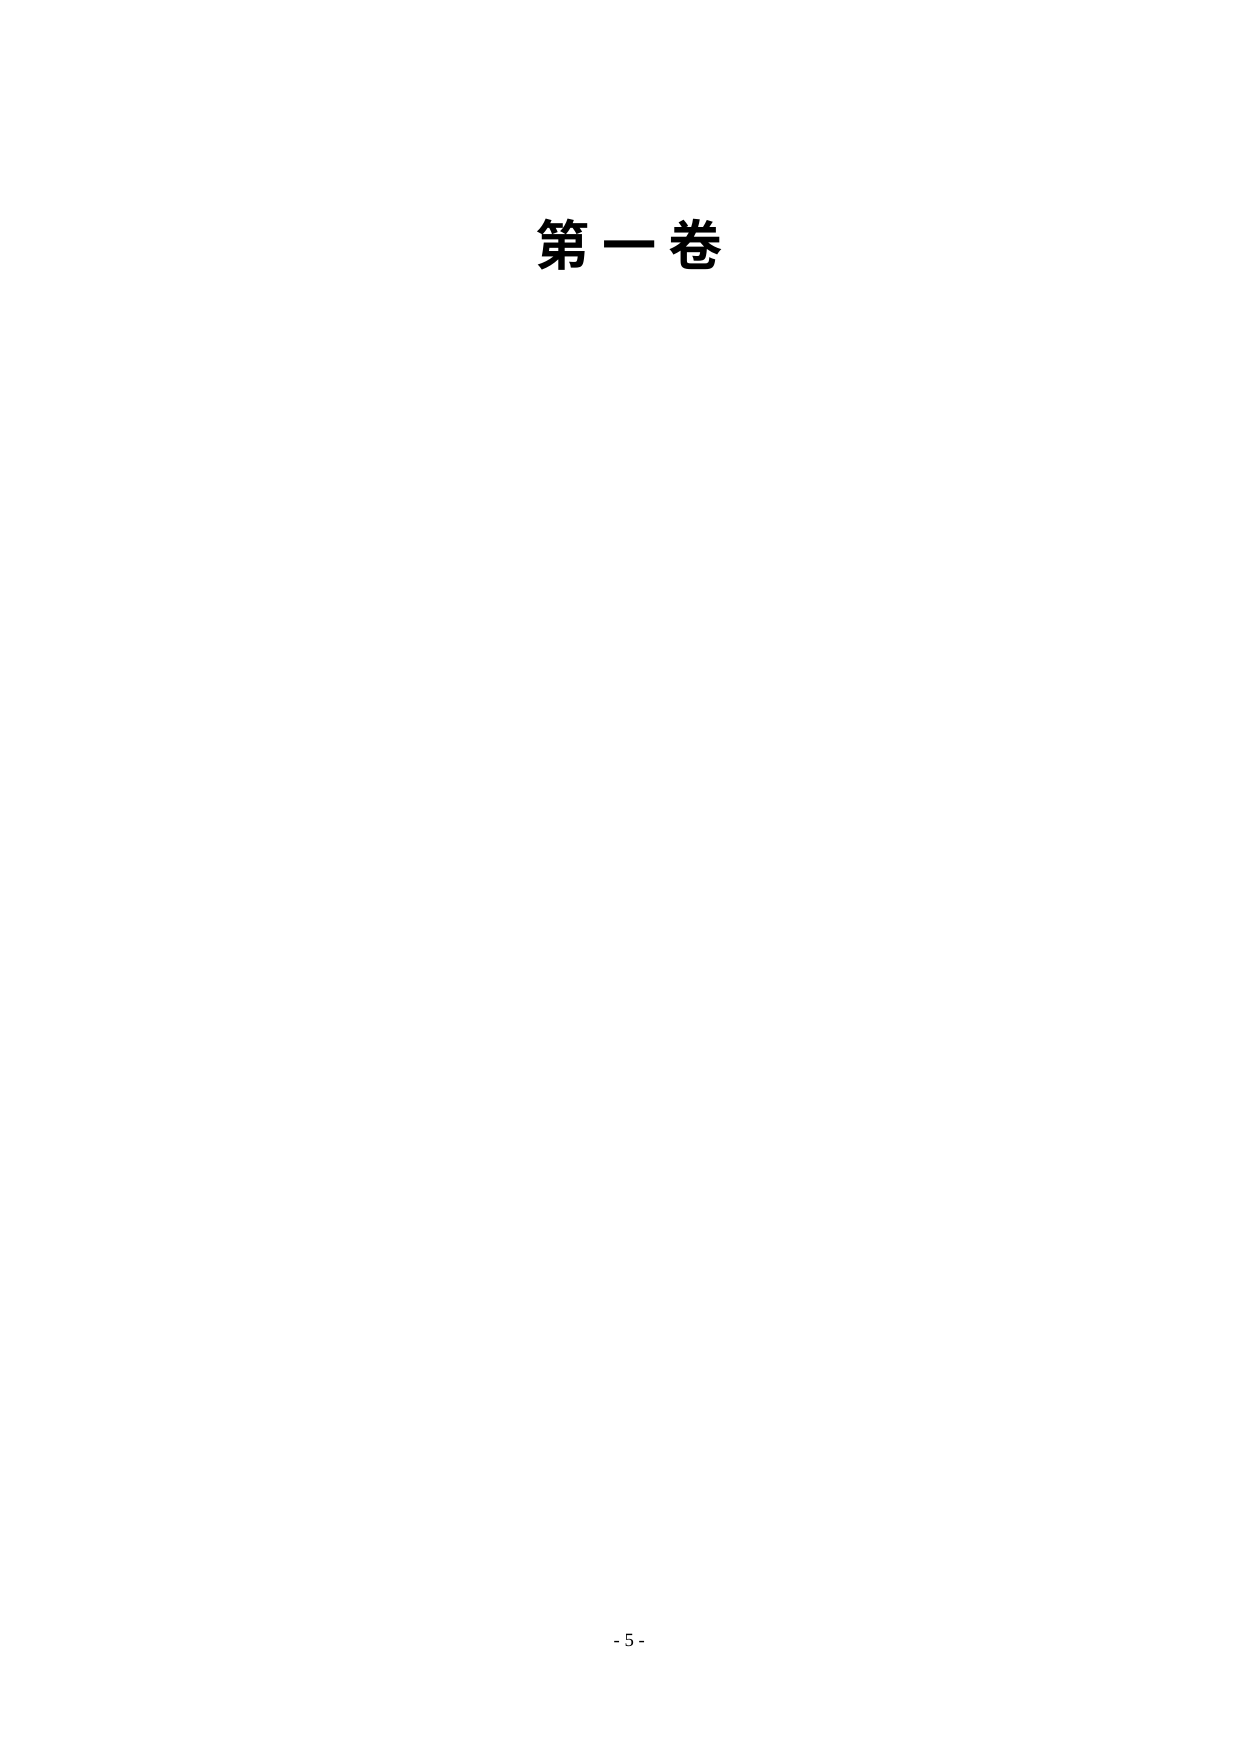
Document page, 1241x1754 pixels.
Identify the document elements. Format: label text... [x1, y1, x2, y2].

subtitle 第 一 卷 [136, 193, 1122, 291]
